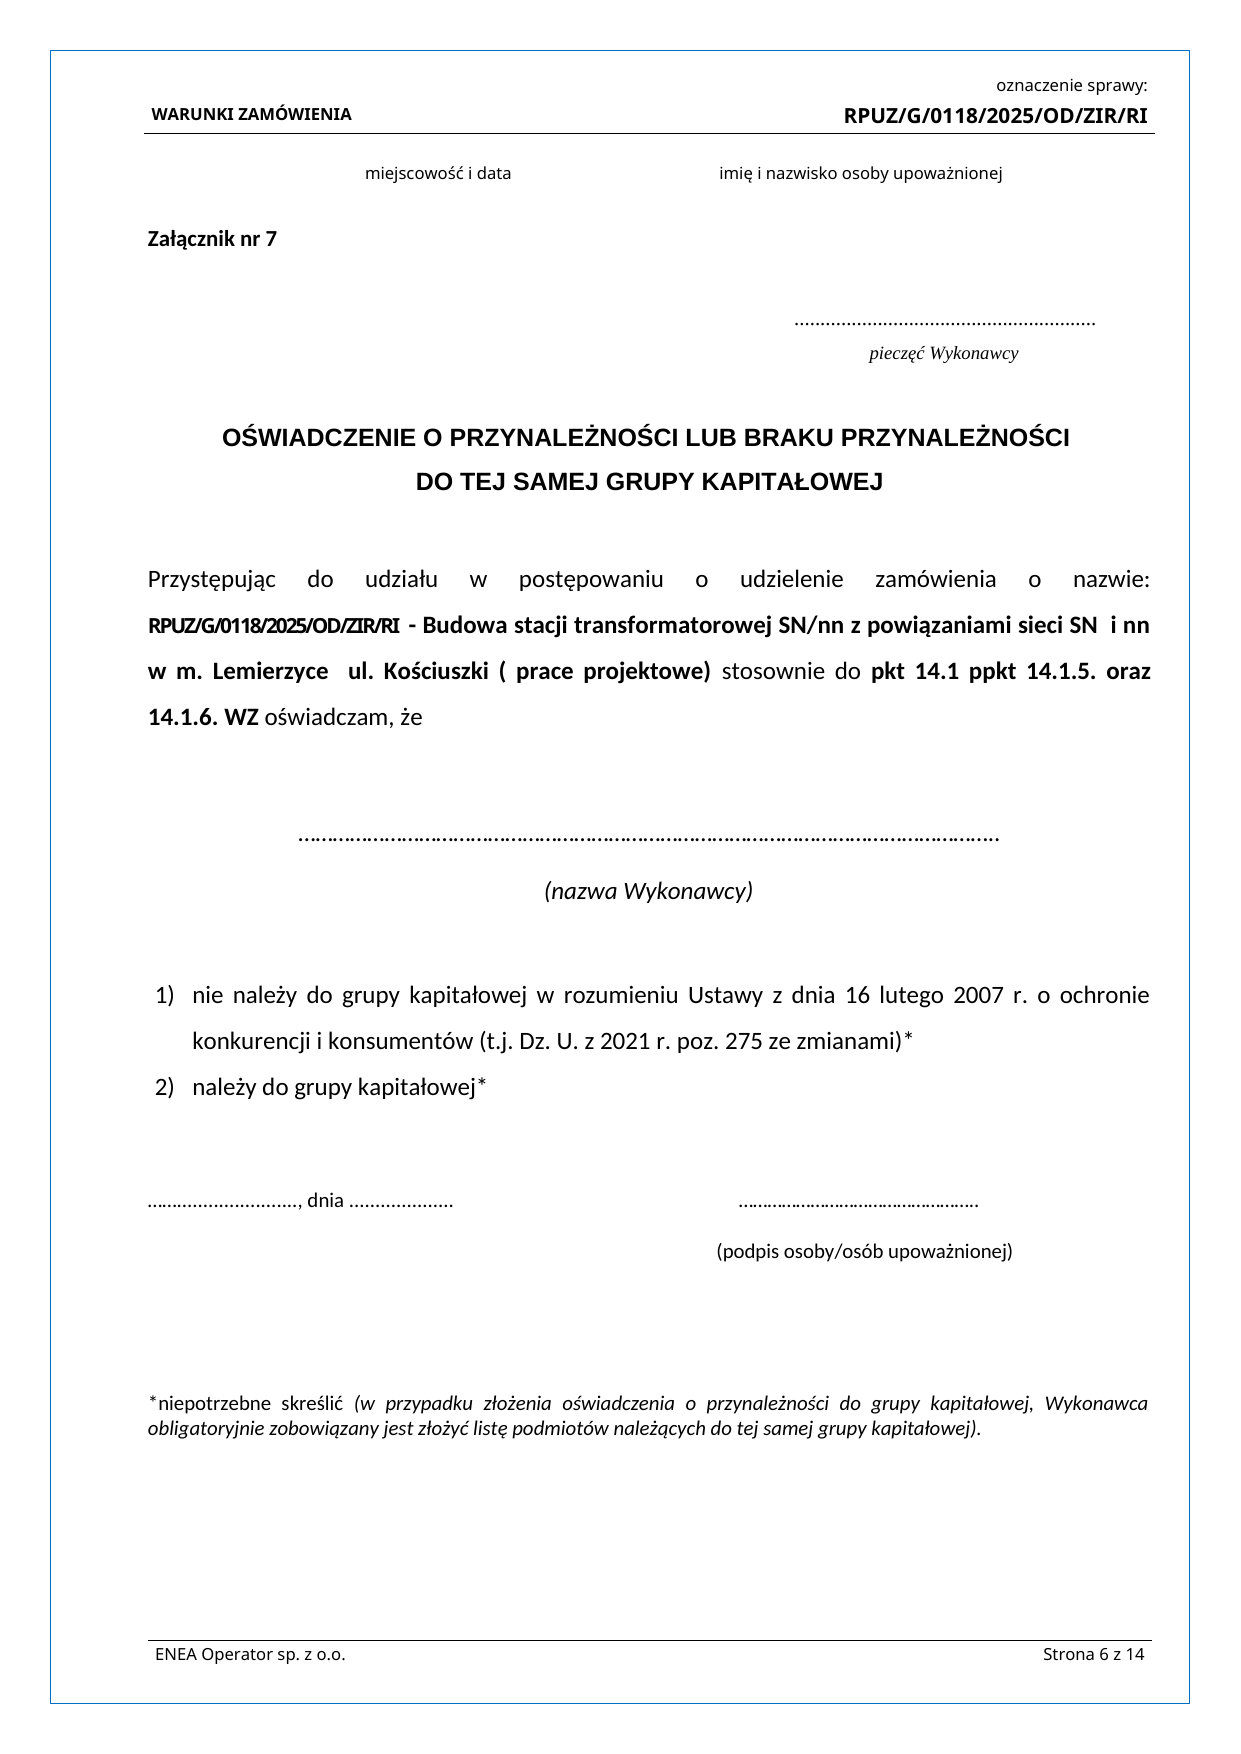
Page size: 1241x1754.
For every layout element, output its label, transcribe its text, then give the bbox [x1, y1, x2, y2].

text pieczęć Wykonawcy [738, 342, 1152, 364]
list nie należy do grupy kapitałowej w rozumieniu Ustawy z dnia 16 lutego 2007 r. o ochronie konkurencji i konsumentów (t.j. Dz. U. z 2021 r. poz. 275 ze zmianami)* [154, 979, 1152, 1056]
text OŚWIADCZENIE O PRZYNALEŻNOŚCI LUB BRAKU PRZYNALEŻNOŚCI DO TEJ SAMEJ GRUPY KAPITAŁOWEJ [148, 423, 1152, 495]
text *niepotrzebne skreślić (w przypadku złożenia oświadczenia o przynależności do grupy kapitałowej, Wykonawca obligatoryjnie zobowiązany jest złożyć listę podmiotów należących do tej samej grupy kapitałowej). [148, 1390, 1152, 1441]
table_cell imię i nazwisko osoby upoważnionej [650, 148, 1072, 184]
text Przystępując do udziału w postępowaniu o udzielenie zamówienia o nazwie: RPUZ/G/0118/2025/OD/ZIR/RI - Budowa stacji transformatorowej SN/nn z powiązaniami sieci SN i nn w m. Lemierzyce ul. Kościuszki ( prace projektowe) stosownie do pkt 14.1 ppkt 14.1.5. oraz 14.1.6. WZ oświadczam, że [148, 563, 1152, 731]
text ……......................., dnia .................... ………………………………………….. [148, 1187, 1152, 1213]
list należy do grupy kapitałowej* [154, 1071, 1152, 1101]
text (podpis osoby/osób upoważnionej) [148, 1238, 1152, 1263]
text ………………………………………………………………………………………………………….. [148, 817, 1152, 848]
text (nazwa Wykonawcy) [148, 875, 1152, 906]
text Załącznik nr 7 [148, 224, 1152, 252]
table_cell miejscowość i data [227, 148, 649, 184]
text .......................................................... [738, 306, 1152, 329]
